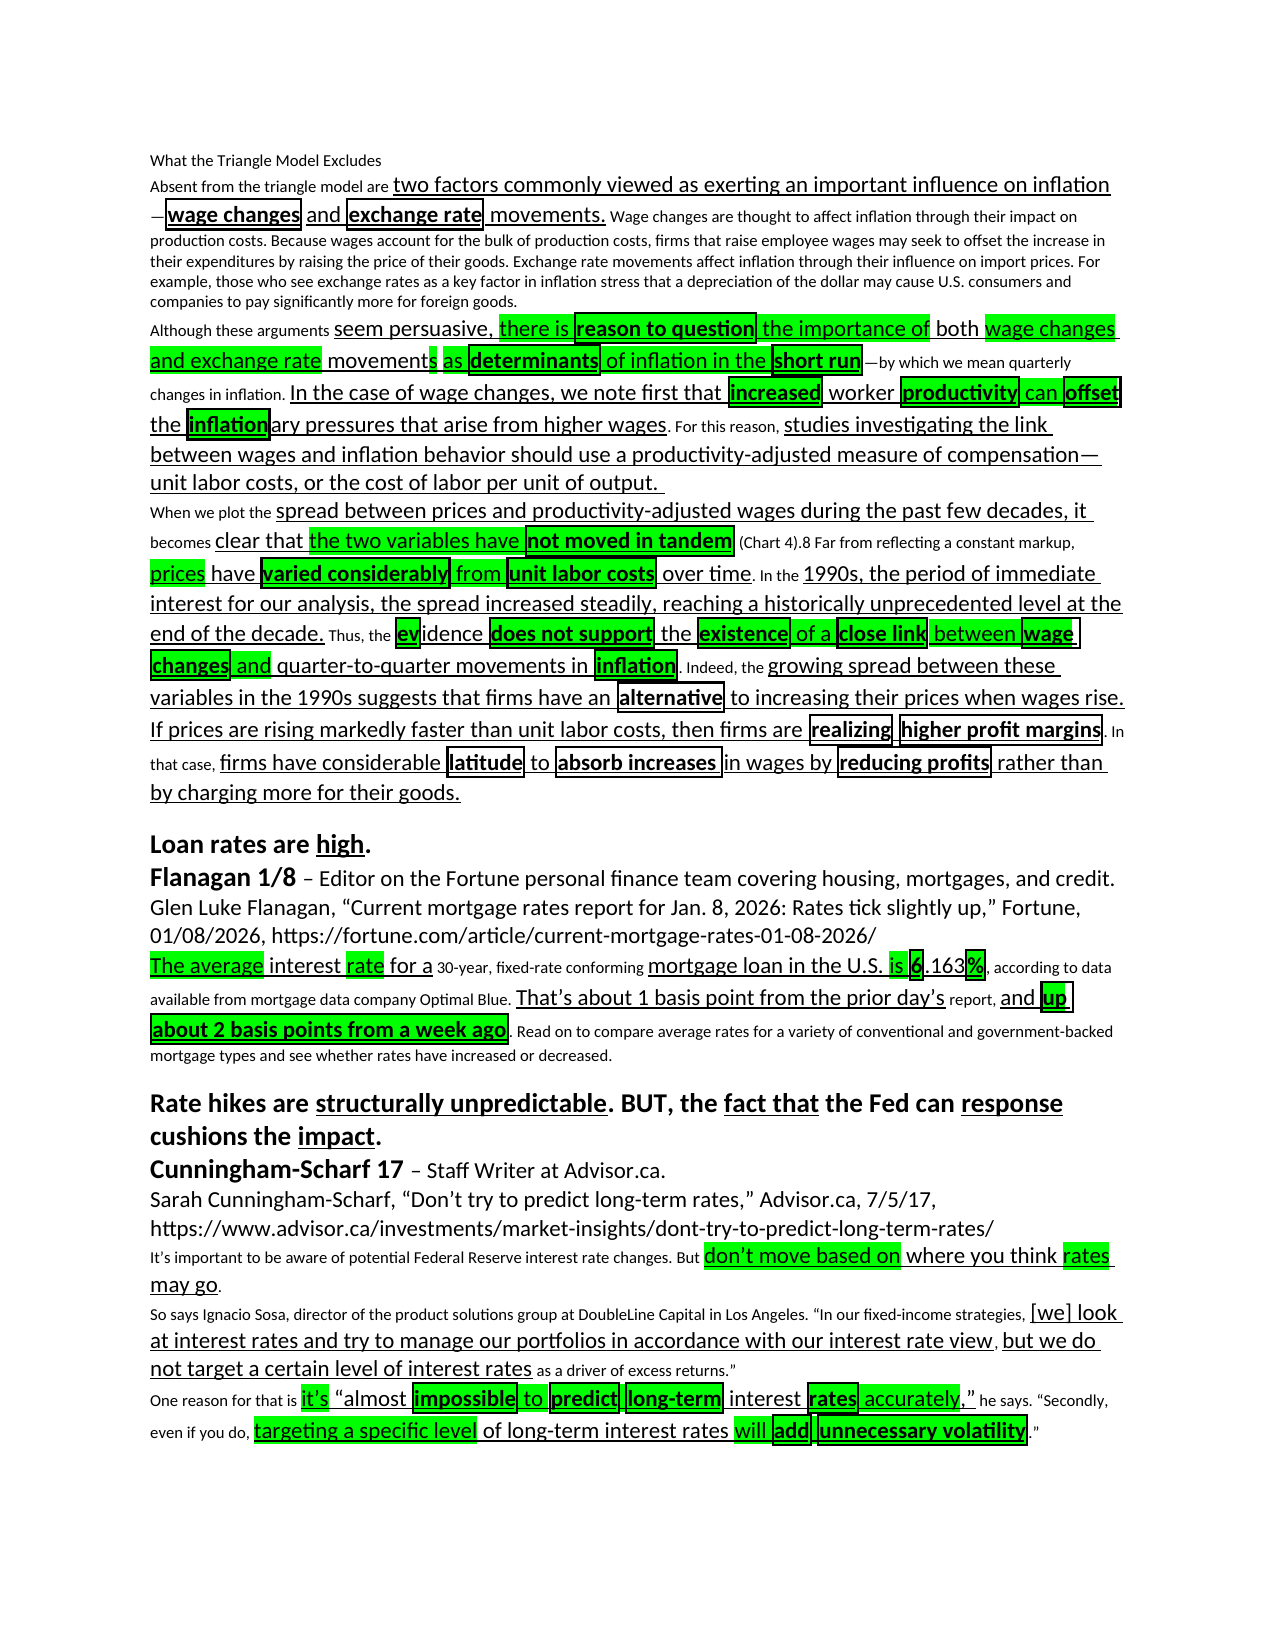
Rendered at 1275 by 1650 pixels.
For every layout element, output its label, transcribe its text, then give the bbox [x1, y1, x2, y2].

text When we plot the spread between prices and productivity-adjusted wages during the past few decades, it becomes clear that the two variables have not moved in tandem (Chart 4).8 Far from reflecting a constant markup, prices have varied considerably from unit labor costs over time. In the 1990s, the period of immediate interest for our analysis, the spread increased steadily, reaching a historically unprecedented level at the end of the decade. Thus, the evidence does not support the existence of a close link between wage changes and quarter-to-quarter movements in inflation. Indeed, the growing spread between these variables in the 1990s suggests that firms have an alternative to increasing their prices when wages rise. If prices are rising markedly faster than unit labor costs, then firms are realizing higher profit margins. In that case, firms have considerable latitude to absorb increases in wages by reducing profits rather than by charging more for their goods. [150, 497, 1125, 708]
text One reason for that is it’s “almost impossible to predict long-term interest rates accurately,” he says. “Secondly, even if you do, targeting a specific level of long-term interest rates will add unnecessary volatility.” [859, 1382, 1125, 1446]
subtitle Loan rates are high. [150, 827, 1125, 860]
text Flanagan 1/8 – Editor on the Fortune personal finance team covering housing, mortgages, and credit. [150, 860, 1125, 893]
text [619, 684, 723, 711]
text What the Triangle Model Excludes [150, 150, 1125, 170]
text The average interest rate for a 30-year, fixed-rate conforming mortgage loan in the U.S. is 6.163%, according to data available from mortgage data company Optimal Blue. That’s about 1 basis point from the prior day’s report, and up about 2 basis points from a week ago. Read on to compare average rates for a variety of conventional and government-backed mortgage types and see whether rates have increased or decreased. [150, 949, 1125, 1066]
text Cunningham-Scharf 17 – Staff Writer at Advisor.ca. [150, 1153, 1125, 1186]
subtitle Rate hikes are structurally unpredictable. BUT, the fact that the Fed can response cushions the impact. [150, 1087, 1125, 1153]
text Absent from the triangle model are two factors commonly viewed as exerting an important influence on inflation—wage changes and exchange rate movements. Wage changes are thought to affect inflation through their impact on production costs. Because wages account for the bulk of production costs, firms that raise employee wages may seek to offset the increase in their expenditures by raising the price of their goods. Exchange rate movements affect inflation through their influence on import prices. For example, those who see exchange rates as a key factor in inflation stress that a depreciation of the dollar may cause U.S. consumers and companies to pay significantly more for foreign goods. [150, 170, 1125, 312]
text It’s important to be aware of potential Federal Reserve interest rate changes. But don’t move based on where you think rates may go. [150, 1242, 1125, 1298]
text Although these arguments seem persuasive, there is reason to question the importance of both wage changes and exchange rate movements as determinants of inflation in the short run—by which we mean quarterly changes in inflation. In the case of wage changes, we note first that increased worker productivity can offset the inflationary pressures that arise from higher wages. For this reason, studies investigating the link between wages and inflation behavior should use a productivity-adjusted measure of compensation—unit labor costs, or the cost of labor per unit of output. [150, 312, 1125, 497]
text One reason for that is it’s “almost impossible to predict long-term interest rates accurately,” he says. “Secondly, even if you do, targeting a specific level of long-term interest rates will add unnecessary volatility.” [150, 1382, 807, 1446]
text Sarah Cunningham-Scharf, “Don’t try to predict long-term rates,” Advisor.ca, 7/5/17, https://www.advisor.ca/investments/market-insights/dont-try-to-predict-long-term-rates/ [150, 1186, 1125, 1242]
text So says Ignacio Sosa, director of the product solutions group at DoubleLine Capital in Los Angeles. “In our fixed-income strategies, [we] look at interest rates and try to manage our portfolios in accordance with our interest rate view, but we do not target a certain level of interest rates as a driver of excess returns.” [150, 1298, 1125, 1382]
text When we plot the spread between prices and productivity-adjusted wages during the past few decades, it becomes clear that the two variables have not moved in tandem (Chart 4).8 Far from reflecting a constant markup, prices have varied considerably from unit labor costs over time. In the 1990s, the period of immediate interest for our analysis, the spread increased steadily, reaching a historically unprecedented level at the end of the decade. Thus, the evidence does not support the existence of a close link between wage changes and quarter-to-quarter movements in inflation. Indeed, the growing spread between these variables in the 1990s suggests that firms have an alternative to increasing their prices when wages rise. If prices are rising markedly faster than unit labor costs, then firms are realizing higher profit margins. In that case, firms have considerable latitude to absorb increases in wages by reducing profits rather than by charging more for their goods. [150, 709, 1125, 806]
text Glen Luke Flanagan, “Current mortgage rates report for Jan. 8, 2026: Rates tick slightly up,” Fortune, 01/08/2026, https://fortune.com/article/current-mortgage-rates-01-08-2026/ [150, 893, 1125, 949]
